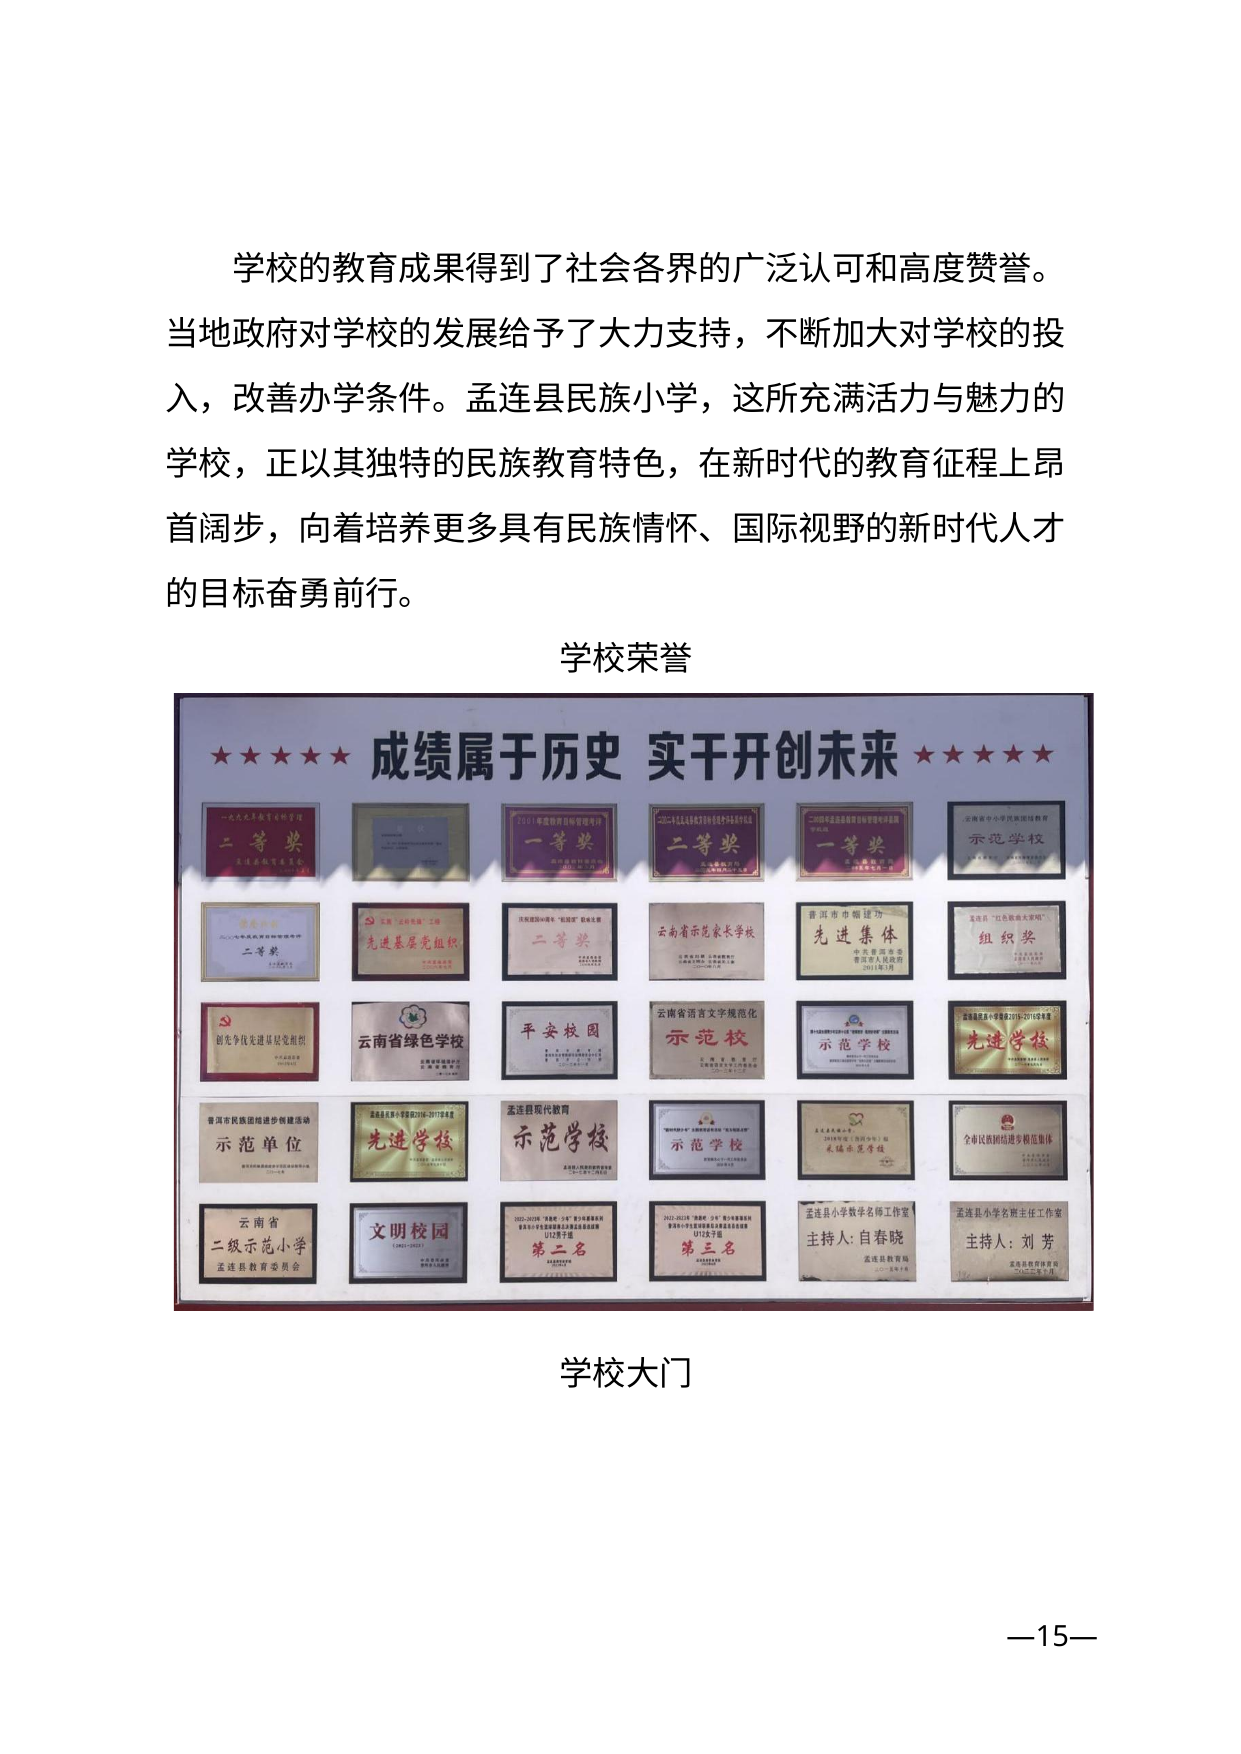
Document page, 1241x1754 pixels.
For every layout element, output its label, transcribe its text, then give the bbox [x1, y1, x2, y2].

text 学校荣誉 [165, 623, 1087, 688]
picture [173, 693, 1094, 1311]
text 学校的教育成果得到了社会各界的广泛认可和高度赞誉。当地政府对学校的发展给予了大力支持，不断加大对学校的投入，改善办学条件。孟连县民族小学，这所充满活力与魅力的学校，正以其独特的民族教育特色，在新时代的教育征程上昂首阔步，向着培养更多具有民族情怀、国际视野的新时代人才的目标奋勇前行。 [165, 233, 1087, 623]
